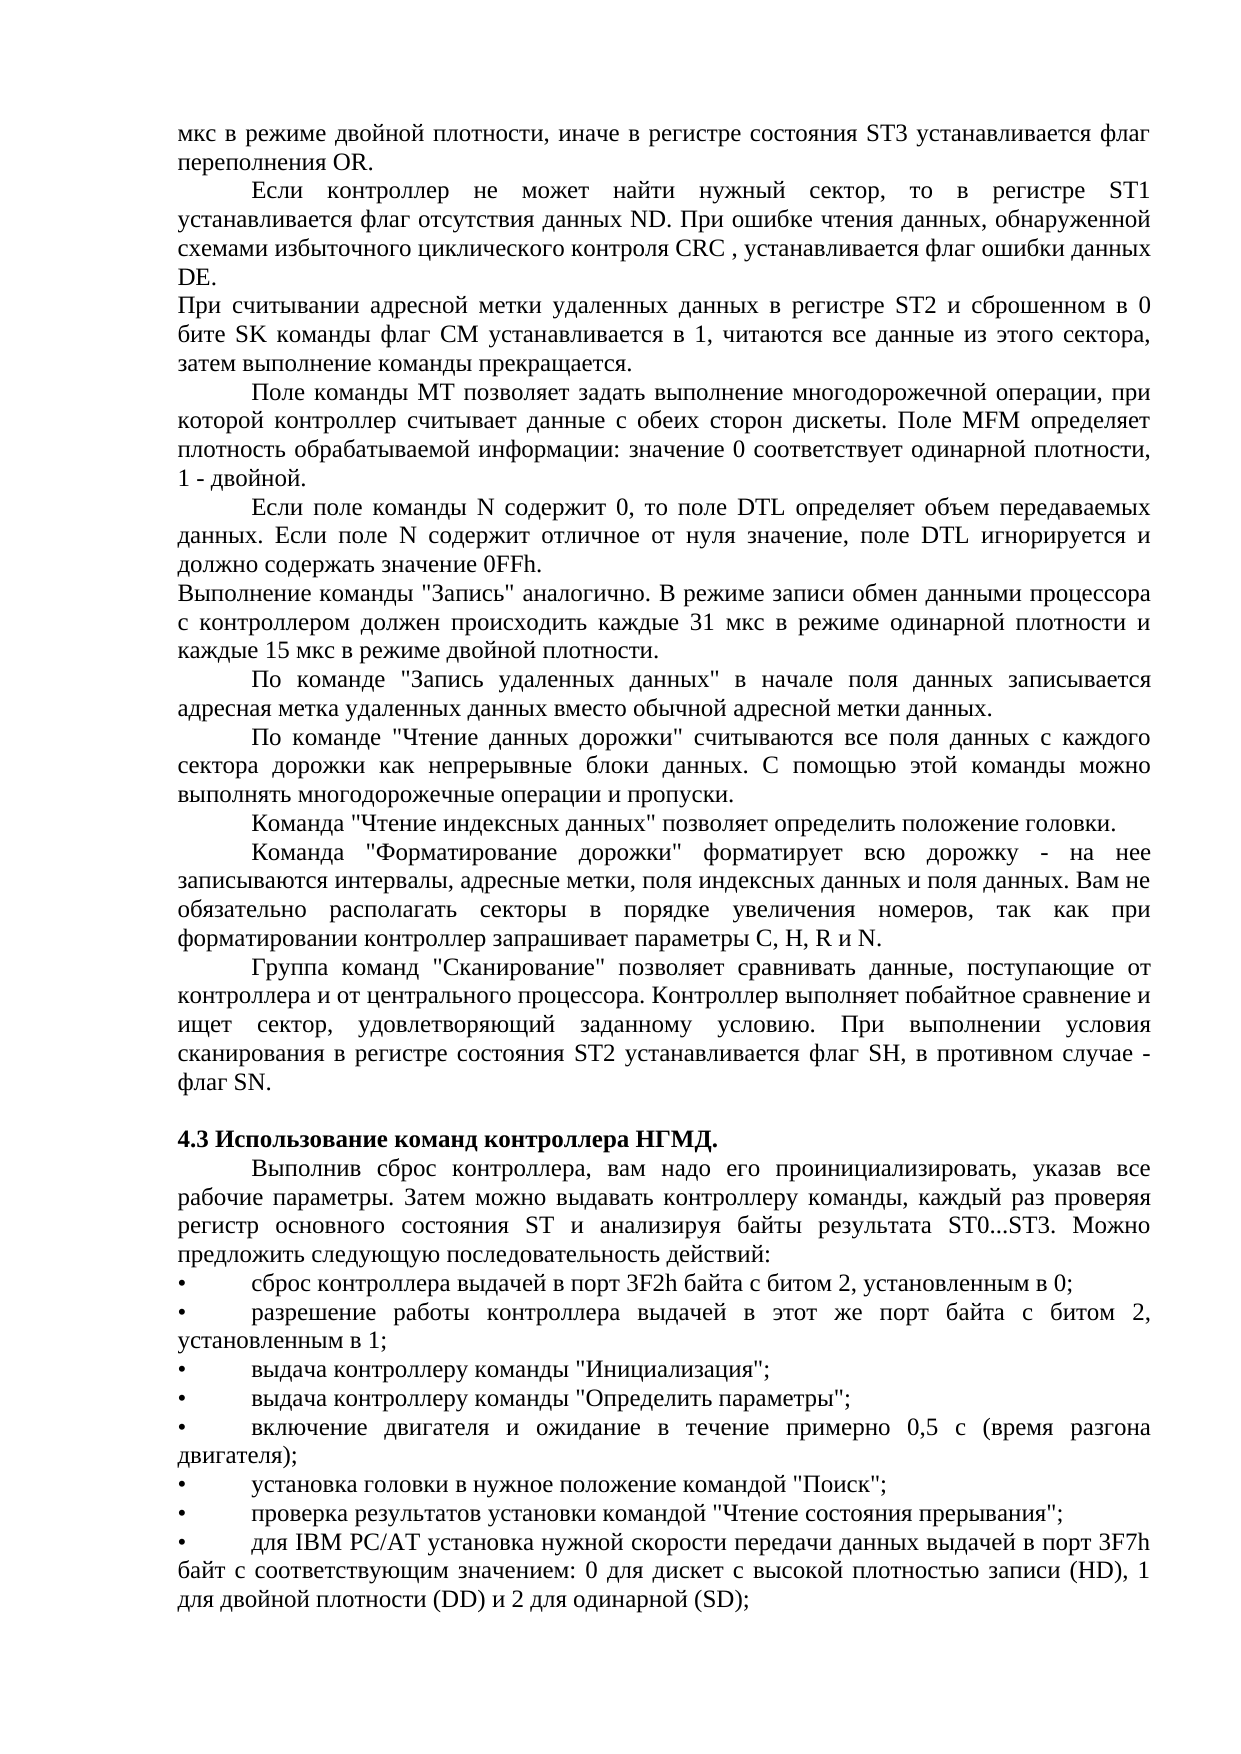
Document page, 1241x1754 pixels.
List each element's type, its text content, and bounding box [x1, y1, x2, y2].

text Если поле команды N содержит 0, то поле DTL определяет объем передаваемых данных. Если поле N содержит отличное от нуля значение, поле DTL игнорируется и должно содержать значение 0FFh. [177, 492, 1152, 578]
text • установка головки в нужное положение командой "Поиск"; [177, 1469, 1152, 1498]
text При считывании адресной метки удаленных данных в регистре ST2 и сброшенном в 0 бите SK команды флаг CM устанавливается в 1, читаются все данные из этого сектора, затем выполнение команды прекращается. [177, 291, 1152, 377]
text Если контроллер не может найти нужный сектор, то в регистре ST1 устанавливается флаг отсутствия данных ND. При ошибке чтения данных, обнаруженной схемами избыточного циклического контроля CRC , устанавливается флаг ошибки данных DE. [177, 176, 1152, 291]
text • выдача контроллеру команды "Определить параметры"; [177, 1383, 1152, 1412]
text • выдача контроллеру команды "Инициализация"; [177, 1354, 1152, 1383]
text Команда "Форматирование дорожки" форматирует всю дорожку - на нее записываются интервалы, адресные метки, поля индексных данных и поля данных. Вам не обязательно располагать секторы в порядке увеличения номеров, так как при форматировании контроллер запрашивает параметры C, H, R и N. [177, 837, 1152, 952]
text Выполнив сброс контроллера, вам надо его проинициализировать, указав все рабочие параметры. Затем можно выдавать контроллеру команды, каждый раз проверяя регистр основного состояния ST и анализируя байты результата ST0...ST3. Можно предложить следующую последовательность действий: [177, 1153, 1152, 1268]
text По команде "Запись удаленных данных" в начале поля данных записывается адресная метка удаленных данных вместо обычной адресной метки данных. [177, 664, 1152, 722]
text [177, 118, 1152, 176]
text По команде "Чтение данных дорожки" считываются все поля данных с каждого сектора дорожки как непрерывные блоки данных. С помощью этой команды можно выполнять многодорожечные операции и пропуски. [177, 722, 1152, 808]
text 4.3 Использование команд контроллера НГМД. [177, 1124, 1152, 1153]
text Поле команды MT позволяет задать выполнение многодорожечной операции, при которой контроллер считывает данные с обеих сторон дискеты. Поле MFM определяет плотность обрабатываемой информации: значение 0 соответствует одинарной плотности, 1 - двойной. [177, 377, 1152, 492]
text • включение двигателя и ожидание в течение примерно 0,5 с (время разгона двигателя); [177, 1412, 1152, 1469]
text Выполнение команды "Запись" аналогично. В режиме записи обмен данными процессора с контроллером должен происходить каждые 31 мкс в режиме одинарной плотности и каждые 15 мкс в режиме двойной плотности. [177, 578, 1152, 664]
text Команда "Чтение индексных данных" позволяет определить положение головки. [177, 808, 1152, 837]
text • для IBM PC/AT установка нужной скорости передачи данных выдачей в порт 3F7h байт с соответствующим значением: 0 для дискет с высокой плотностью записи (HD), 1 для двойной плотности (DD) и 2 для одинарной (SD); [177, 1527, 1152, 1613]
text • проверка результатов установки командой "Чтение состояния прерывания"; [177, 1498, 1152, 1527]
text • сброс контроллера выдачей в порт 3F2h байта с битом 2, установленным в 0; [177, 1268, 1152, 1297]
text • разрешение работы контроллера выдачей в этот же порт байта с битом 2, установленным в 1; [177, 1297, 1152, 1354]
text Группа команд "Сканирование" позволяет сравнивать данные, поступающие от контроллера и от центрального процессора. Контроллер выполняет побайтное сравнение и ищет сектор, удовлетворяющий заданному условию. При выполнении условия сканирования в регистре состояния ST2 устанавливается флаг SH, в противном случае - флаг SN. [177, 952, 1152, 1096]
